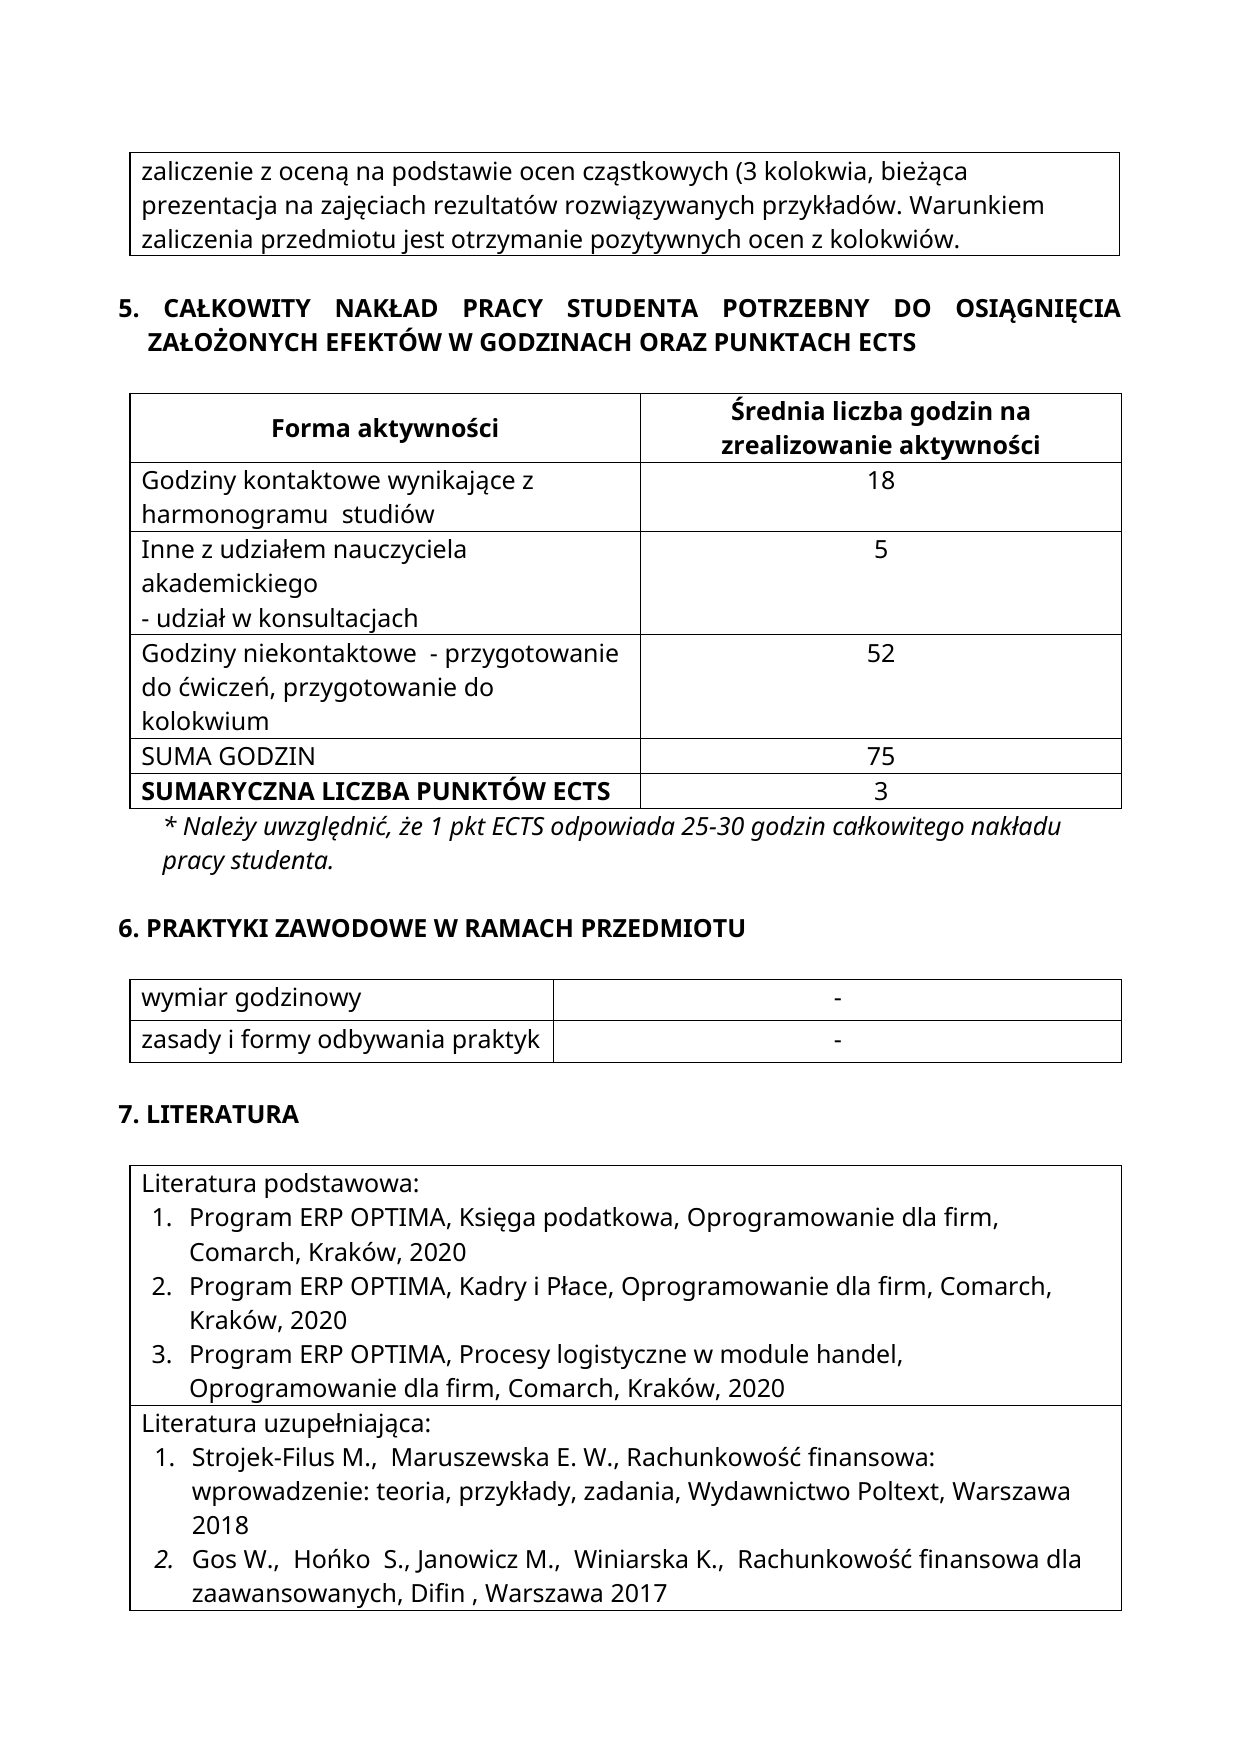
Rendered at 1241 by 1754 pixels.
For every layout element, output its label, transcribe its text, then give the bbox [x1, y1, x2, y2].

text * Należy uwzględnić, że 1 pkt ECTS odpowiada 25-30 godzin całkowitego nakładu pracy studenta. [162, 809, 1122, 877]
table_header Średnia liczba godzin na zrealizowanie aktywności [641, 394, 1121, 462]
text 5. CAŁKOWITY NAKŁAD PRACY STUDENTA POTRZEBNY DO OSIĄGNIĘCIA ZAŁOŻONYCH EFEKTÓW W GODZINACH ORAZ PUNKTACH ECTS [118, 291, 1122, 359]
table_header Literatura podstawowa: Program ERP OPTIMA, Księga podatkowa, Oprogramowanie dla firm, Comarch, Kraków, 2020 Program ERP OPTIMA, Kadry i Płace, Oprogramowanie dla firm, Comarch, Kraków, 2020 Program ERP OPTIMA, Procesy logistyczne w module handel, Oprogramowanie dla firm, Comarch, Kraków, 2020 [131, 1166, 1121, 1404]
table_cell Inne z udziałem nauczyciela akademickiego - udział w konsultacjach [131, 532, 640, 634]
table_header zaliczenie z oceną na podstawie ocen cząstkowych (3 kolokwia, bieżąca prezentacja na zajęciach rezultatów rozwiązywanych przykładów. Warunkiem zaliczenia przedmiotu jest otrzymanie pozytywnych ocen z kolokwiów. [131, 153, 1119, 255]
table_cell Godziny kontaktowe wynikające z harmonogramu studiów [131, 463, 640, 531]
table_cell SUMARYCZNA LICZBA PUNKTÓW ECTS [131, 774, 640, 808]
table_cell 75 [641, 739, 1121, 773]
table_header wymiar godzinowy [131, 980, 553, 1020]
text 7. LITERATURA [118, 1097, 1122, 1131]
table_cell zasady i formy odbywania praktyk [131, 1021, 553, 1062]
table_cell 5 [641, 532, 1121, 634]
table_cell 52 [641, 635, 1121, 737]
table_cell - [554, 1021, 1121, 1062]
table_cell 18 [641, 463, 1121, 531]
text 6. PRAKTYKI ZAWODOWE W RAMACH PRZEDMIOTU [118, 911, 1122, 945]
table_cell 3 [641, 774, 1121, 808]
table_header Forma aktywności [131, 394, 640, 462]
table_cell SUMA GODZIN [131, 739, 640, 773]
table_cell Godziny niekontaktowe - przygotowanie do ćwiczeń, przygotowanie do kolokwium [131, 635, 640, 737]
table_cell Literatura uzupełniająca: Strojek-Filus M., Maruszewska E. W., Rachunkowość finansowa: wprowadzenie: teoria, przykłady, zadania, Wydawnictwo Poltext, Warszawa 2018 Gos W., Hońko S., Janowicz M., Winiarska K., Rachunkowość finansowa dla zaawansowanych, Difin , Warszawa 2017 [131, 1406, 1121, 1610]
table_header - [554, 980, 1121, 1020]
